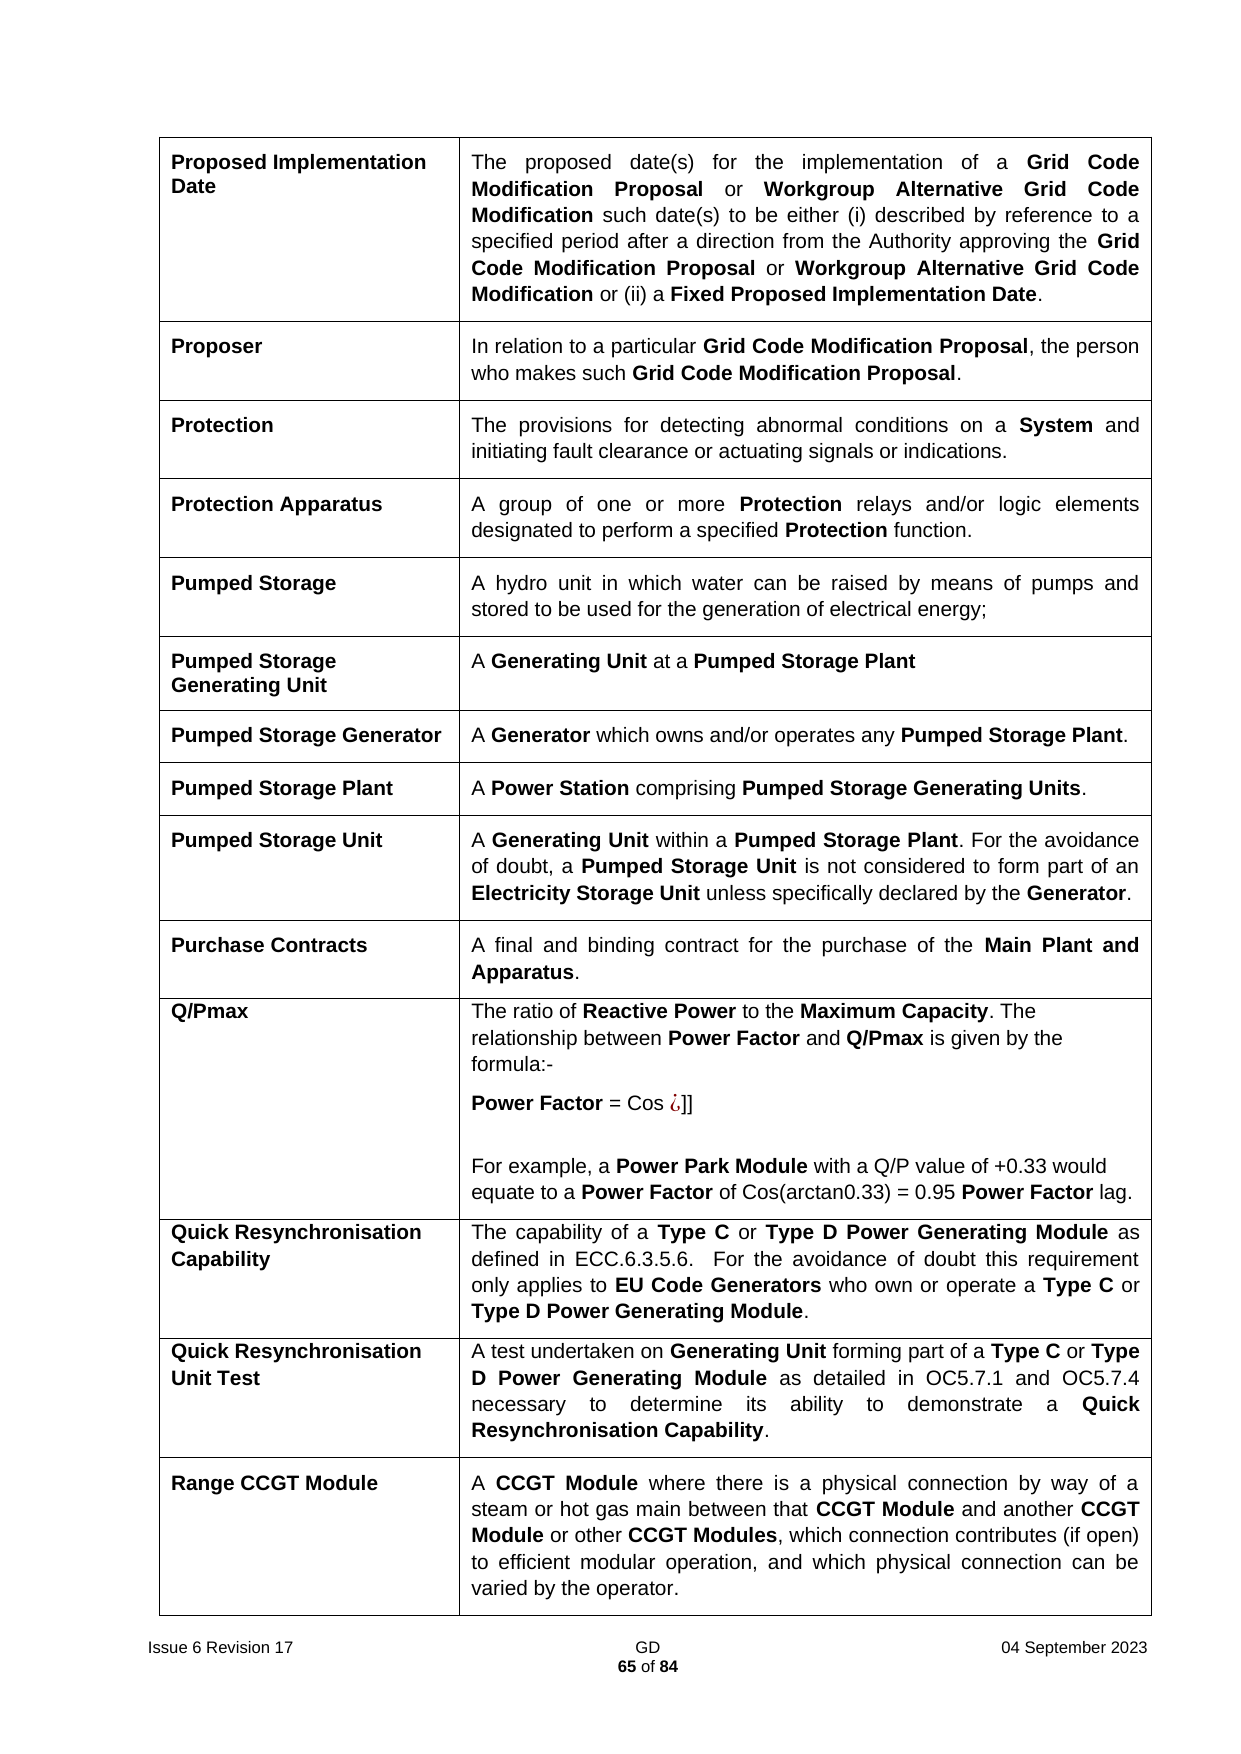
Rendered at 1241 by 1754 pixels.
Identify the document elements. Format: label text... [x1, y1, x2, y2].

table_cell A test undertaken on Generating Unit forming part of a Type C or Type D Power Generating Module as detailed in OC5.7.1 and OC5.7.4 necessary to determine its ability to demonstrate a Quick Resynchronisation Capability. [460, 1339, 1151, 1457]
table_cell A CCGT Module where there is a physical connection by way of a steam or hot gas main between that CCGT Module and another CCGT Module or other CCGT Modules, which connection contributes (if open) to efficient modular operation, and which physical connection can be varied by the operator. [460, 1458, 1151, 1615]
table_cell Proposer [160, 322, 459, 399]
table_cell A hydro unit in which water can be raised by means of pumps and stored to be used for the generation of electrical energy; [460, 558, 1151, 636]
table_cell Proposed Implementation Date [160, 138, 459, 321]
table_cell Pumped Storage Generating Unit [160, 637, 459, 710]
table_cell A group of one or more Protection relays and/or logic elements designated to perform a specified Protection function. [460, 479, 1151, 557]
table_cell The proposed date(s) for the implementation of a Grid Code Modification Proposal or Workgroup Alternative Grid Code Modification such date(s) to be either (i) described by reference to a specified period after a direction from the Authority approving the Grid Code Modification Proposal or Workgroup Alternative Grid Code Modification or (ii) a Fixed Proposed Implementation Date. [460, 138, 1151, 321]
table_cell Pumped Storage [160, 558, 459, 636]
table_cell The capability of a Type C or Type D Power Generating Module as defined in ECC.6.3.5.6. For the avoidance of doubt this requirement only applies to EU Code Generators who own or operate a Type C or Type D Power Generating Module. [460, 1220, 1151, 1338]
table_cell Pumped Storage Generator [160, 711, 459, 762]
table_cell The ratio of Reactive Power to the Maximum Capacity. The relationship between Power Factor and Q/Pmax is given by the formula:- Power Factor = Cos ]] For example, a Power Park Module with a Q/P value of +0.33 would equate to a Power Factor of Cos(arctan0.33) = 0.95 Power Factor lag. [460, 999, 1151, 1219]
table_cell A Generating Unit within a Pumped Storage Plant. For the avoidance of doubt, a Pumped Storage Unit is not considered to form part of an Electricity Storage Unit unless specifically declared by the Generator. [460, 816, 1151, 919]
table_cell The provisions for detecting abnormal conditions on a System and initiating fault clearance or actuating signals or indications. [460, 401, 1151, 478]
table_cell Purchase Contracts [160, 921, 459, 998]
table_cell A Generating Unit at a Pumped Storage Plant [460, 637, 1151, 710]
table_cell A final and binding contract for the purchase of the Main Plant and Apparatus. [460, 921, 1151, 998]
table_cell Quick Resynchronisation Capability [160, 1220, 459, 1338]
table_cell Protection Apparatus [160, 479, 459, 557]
table_cell Pumped Storage Unit [160, 816, 459, 919]
table_cell In relation to a particular Grid Code Modification Proposal, the person who makes such Grid Code Modification Proposal. [460, 322, 1151, 399]
table_cell Protection [160, 401, 459, 478]
table_cell A Power Station comprising Pumped Storage Generating Units. [460, 763, 1151, 814]
table_cell Quick Resynchronisation Unit Test [160, 1339, 459, 1457]
table_cell Range CCGT Module [160, 1458, 459, 1615]
table_cell Q/Pmax [160, 999, 459, 1219]
table_cell A Generator which owns and/or operates any Pumped Storage Plant. [460, 711, 1151, 762]
table_cell Pumped Storage Plant [160, 763, 459, 814]
